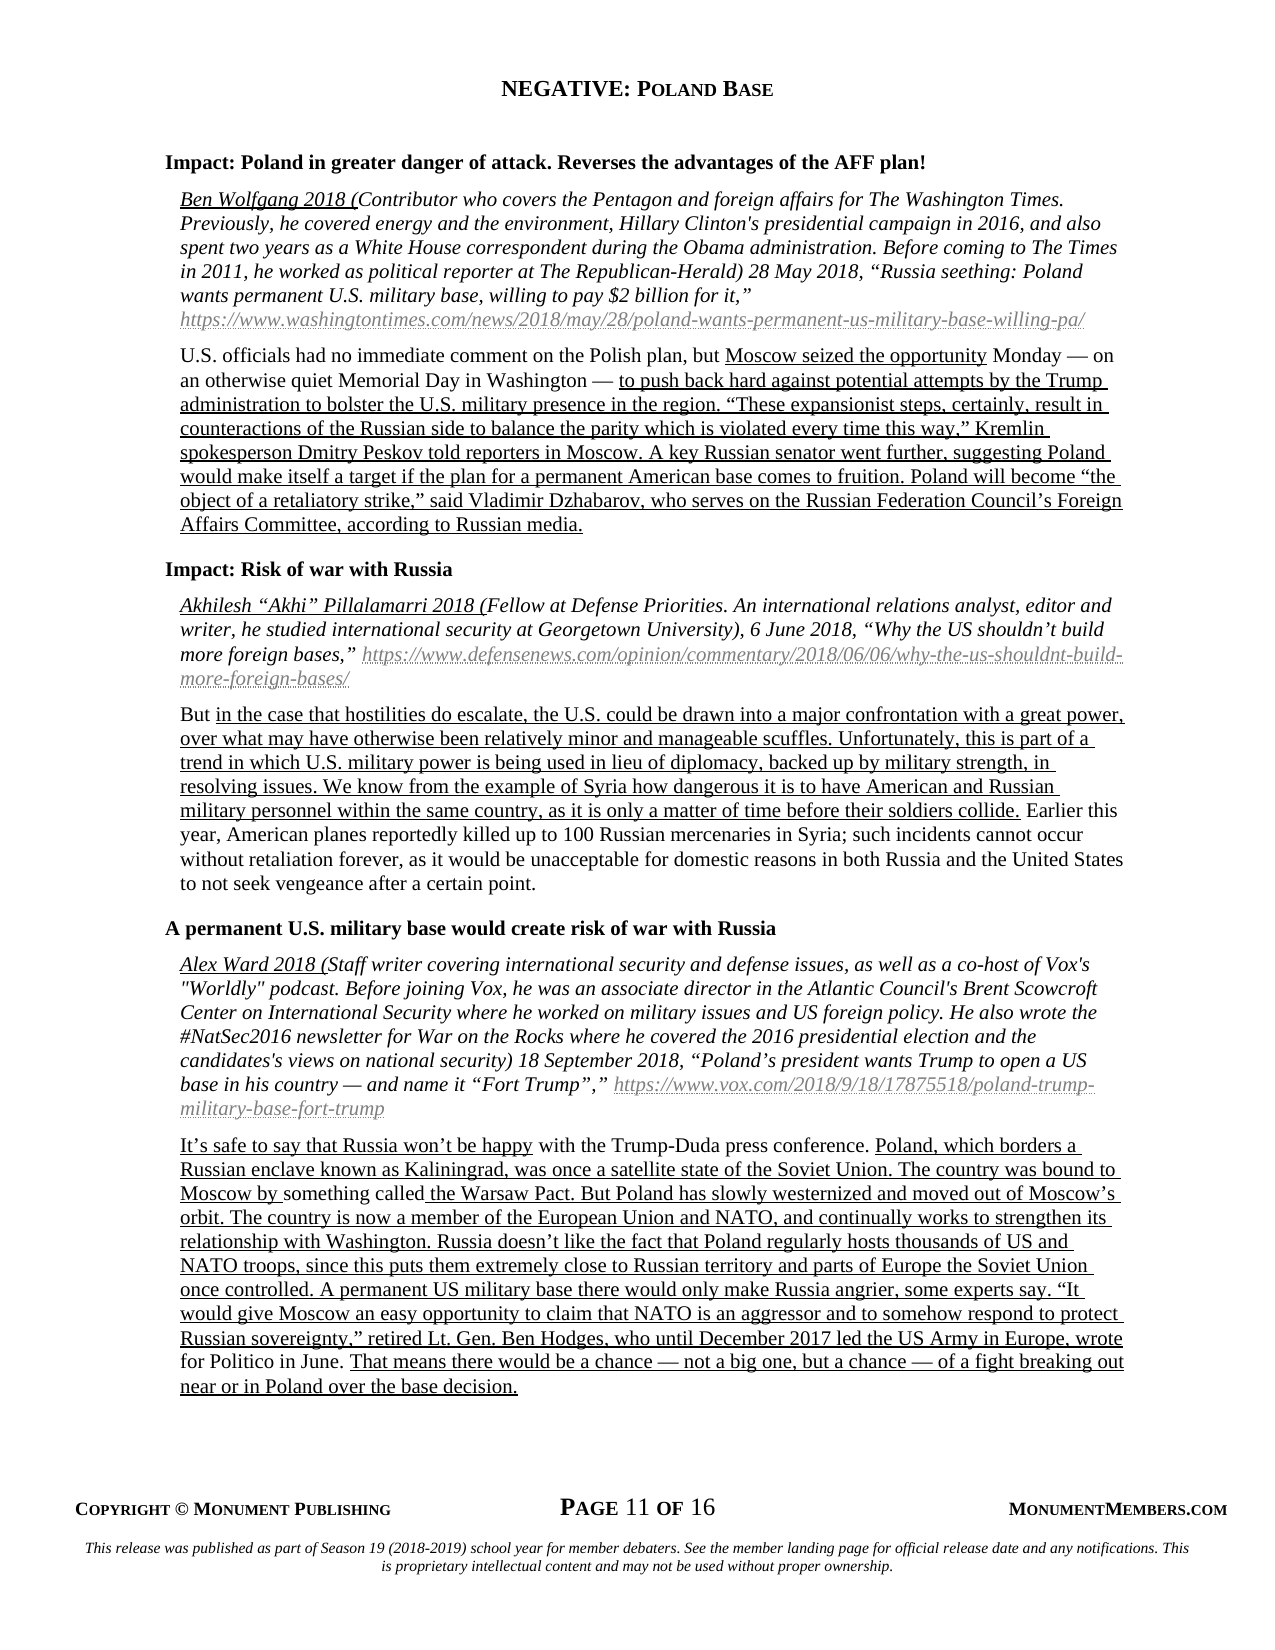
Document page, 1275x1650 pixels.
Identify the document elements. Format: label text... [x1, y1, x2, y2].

text Akhilesh “Akhi” Pillalamarri 2018 (Fellow at Defense Priorities. An international relations analyst, editor and writer, he studied international security at Georgetown University), 6 June 2018, “Why the US shouldn’t build more foreign bases,” https://www.defensenews.com/opinion/commentary/2018/06/06/why-the-us-shouldnt-build-more-foreign-bases/ [180, 593, 1125, 689]
text A permanent U.S. military base would create risk of war with Russia [165, 915, 1125, 939]
text Impact: Risk of war with Russia [165, 557, 1125, 581]
text Ben Wolfgang 2018 (Contributor who covers the Pentagon and foreign affairs for The Washington Times. Previously, he covered energy and the environment, Hillary Clinton's presidential campaign in 2016, and also spent two years as a White House correspondent during the Obama administration. Before coming to The Times in 2011, he worked as political reporter at The Republican-Herald) 28 May 2018, “Russia seething: Poland wants permanent U.S. military base, willing to pay $2 billion for it,” https://www.washingtontimes.com/news/2018/may/28/poland-wants-permanent-us-military-base-willing-pa/ [180, 187, 1125, 331]
text Alex Ward 2018 (Staff writer covering international security and defense issues, as well as a co-host of Vox's "Worldly" podcast. Before joining Vox, he was an associate director in the Atlantic Council's Brent Scowcroft Center on International Security where he worked on military issues and US foreign policy. He also wrote the #NatSec2016 newsletter for War on the Rocks where he covered the 2016 presidential election and the candidates's views on national security) 18 September 2018, “Poland’s president wants Trump to open a US base in his country — and name it “Fort Trump”,” https://www.vox.com/2018/9/18/17875518/poland-trump-military-base-fort-trump [180, 952, 1125, 1120]
text But in the case that hostilities do escalate, the U.S. could be drawn into a major confrontation with a great power, over what may have otherwise been relatively minor and manageable scuffles. Unfortunately, this is part of a trend in which U.S. military power is being used in lieu of diplomacy, backed up by military strength, in resolving issues. We know from the example of Syria how dangerous it is to have American and Russian military personnel within the same country, as it is only a matter of time before their soldiers collide. Earlier this year, American planes reportedly killed up to 100 Russian mercenaries in Syria; such incidents cannot occur without retaliation forever, as it would be unacceptable for domestic reasons in both Russia and the United States to not seek vengeance after a certain point. [180, 702, 1125, 894]
text U.S. officials had no immediate comment on the Polish plan, but Moscow seized the opportunity Monday — on an otherwise quiet Memorial Day in Washington — to push back hard against potential attempts by the Trump administration to bolster the U.S. military presence in the region. “These expansionist steps, certainly, result in counteractions of the Russian side to balance the parity which is violated every time this way,” Kremlin spokesperson Dmitry Peskov told reporters in Moscow. A key Russian senator went further, suggesting Poland would make itself a target if the plan for a permanent American base comes to fruition. Poland will become “the object of a retaliatory strike,” said Vladimir Dzhabarov, who serves on the Russian Federation Council’s Foreign Affairs Committee, according to Russian media. [180, 343, 1125, 536]
text Impact: Poland in greater danger of attack. Reverses the advantages of the AFF plan! [165, 150, 1125, 174]
text It’s safe to say that Russia won’t be happy with the Trump-Duda press conference. Poland, which borders a Russian enclave known as Kaliningrad, was once a satellite state of the Soviet Union. The country was bound to Moscow by something called the Warsaw Pact. But Poland has slowly westernized and moved out of Moscow’s orbit. The country is now a member of the European Union and NATO, and continually works to strengthen its relationship with Washington. Russia doesn’t like the fact that Poland regularly hosts thousands of US and NATO troops, since this puts them extremely close to Russian territory and parts of Europe the Soviet Union once controlled. A permanent US military base there would only make Russia angrier, some experts say. “It would give Moscow an easy opportunity to claim that NATO is an aggressor and to somehow respond to protect Russian sovereignty,” retired Lt. Gen. Ben Hodges, who until December 2017 led the US Army in Europe, wrote for Politico in June. That means there would be a chance — not a big one, but a chance — of a fight breaking out near or in Poland over the base decision. [180, 1133, 1125, 1398]
